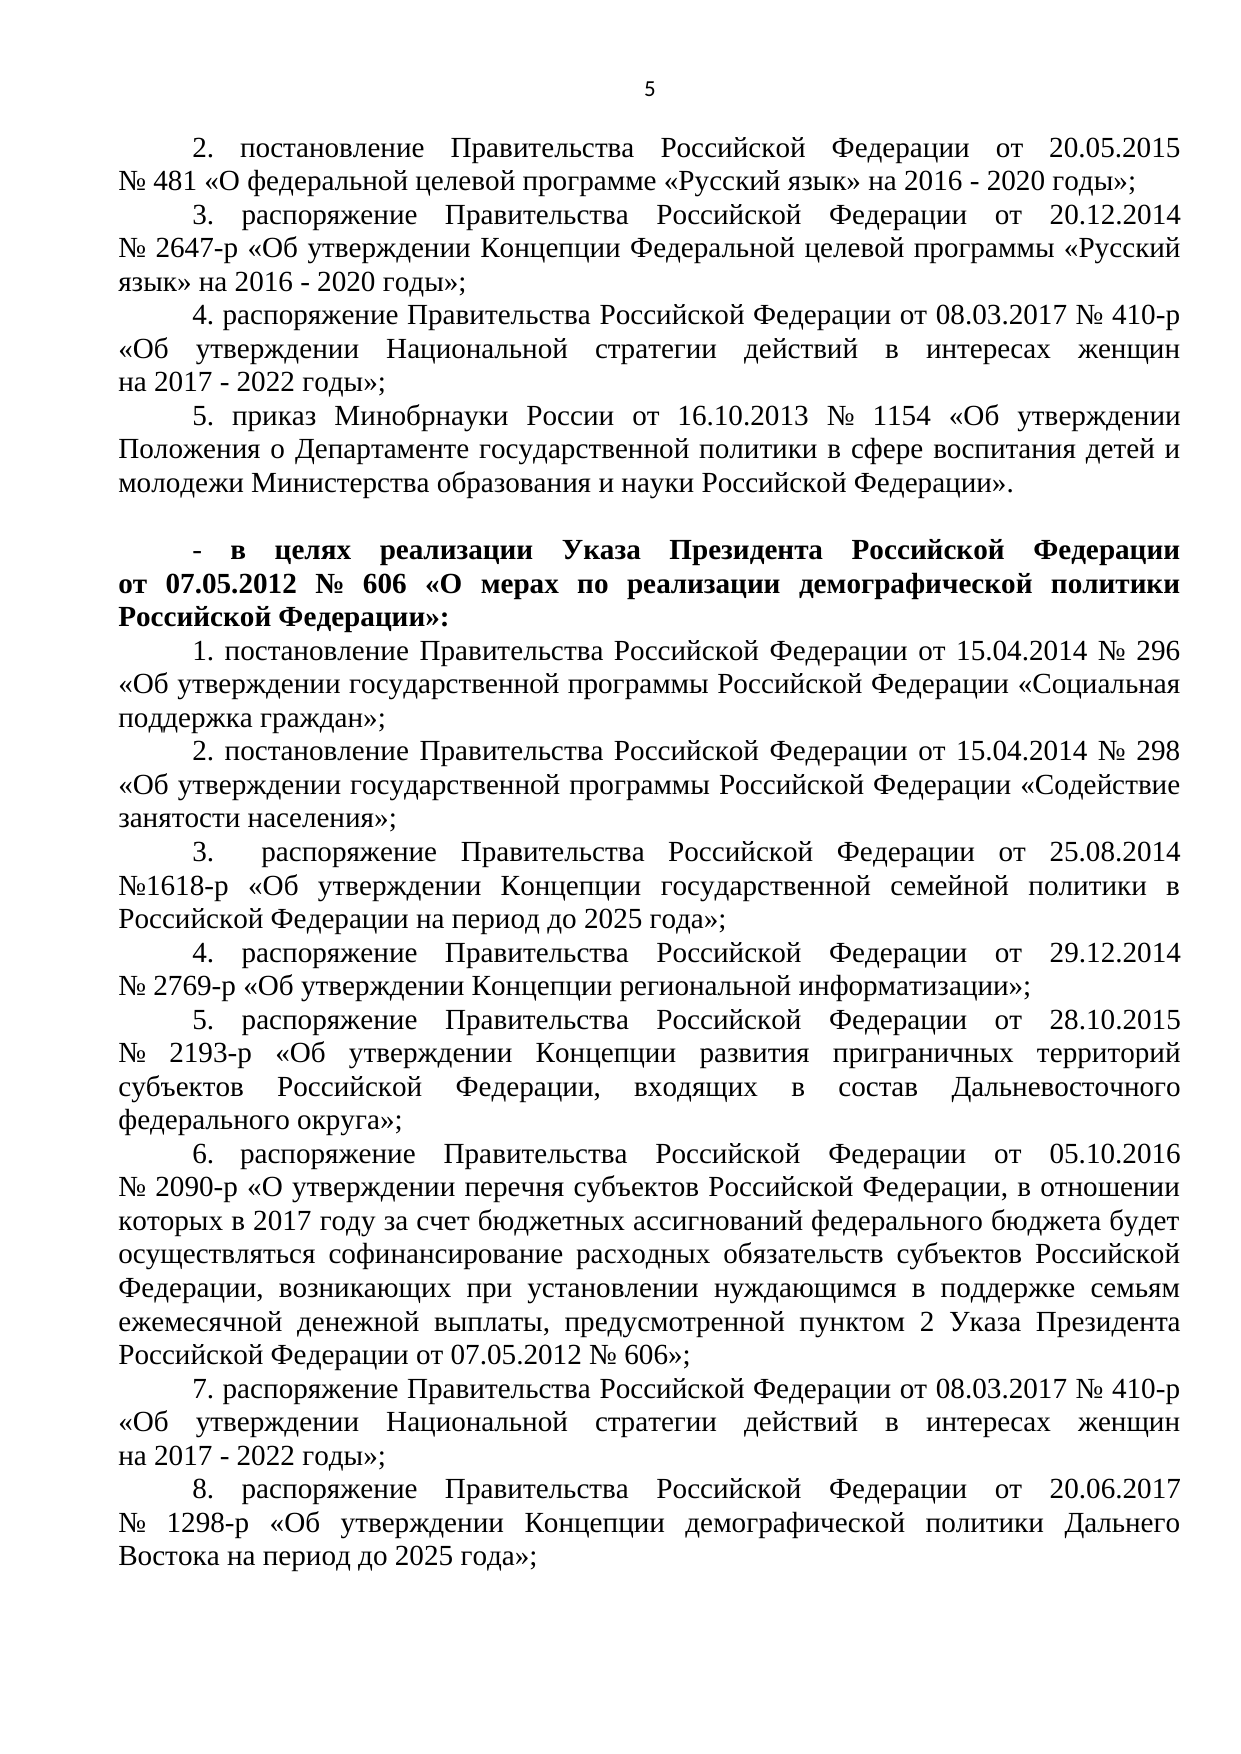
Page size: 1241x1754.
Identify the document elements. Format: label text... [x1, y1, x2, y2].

text 2. постановление Правительства Российской Федерации от 15.04.2014 № 298 «Об утверждении государственной программы Российской Федерации «Содействие занятости населения»; [118, 733, 1181, 834]
text 6. распоряжение Правительства Российской Федерации от 05.10.2016 № 2090-р «О утверждении перечня субъектов Российской Федерации, в отношении которых в 2017 году за счет бюджетных ассигнований федерального бюджета будет осуществляться софинансирование расходных обязательств субъектов Российской Федерации, возникающих при установлении нуждающимся в поддержке семьям ежемесячной денежной выплаты, предусмотренной пунктом 2 Указа Президента Российской Федерации от 07.05.2012 № 606»; [118, 1136, 1181, 1371]
text 1. постановление Правительства Российской Федерации от 15.04.2014 № 296 «Об утверждении государственной программы Российской Федерации «Социальная поддержка граждан»; [118, 633, 1181, 733]
text 8. распоряжение Правительства Российской Федерации от 20.06.2017 № 1298-р «Об утверждении Концепции демографической политики Дальнего Востока на период до 2025 года»; [118, 1471, 1181, 1572]
text 5. распоряжение Правительства Российской Федерации от 28.10.2015 № 2193-р «Об утверждении Концепции развития приграничных территорий субъектов Российской Федерации, входящих в состав Дальневосточного федерального округа»; [118, 1002, 1181, 1136]
text 4. распоряжение Правительства Российской Федерации от 29.12.2014 № 2769-р «Об утверждении Концепции региональной информатизации»; [118, 935, 1181, 1002]
text - в целях реализации Указа Президента Российской Федерации от 07.05.2012 № 606 «О мерах по реализации демографической политики Российской Федерации»: [118, 532, 1181, 633]
text 3. распоряжение Правительства Российской Федерации от 20.12.2014 № 2647-р «Об утверждении Концепции Федеральной целевой программы «Русский язык» на 2016 - 2020 годы»; [118, 197, 1181, 297]
text 5. приказ Минобрнауки России от 16.10.2013 № 1154 «Об утверждении Положения о Департаменте государственной политики в сфере воспитания детей и молодежи Министерства образования и науки Российской Федерации». [118, 398, 1181, 499]
text 2. постановление Правительства Российской Федерации от 20.05.2015 № 481 «О федеральной целевой программе «Русский язык» на 2016 - 2020 годы»; [118, 130, 1181, 197]
text 7. распоряжение Правительства Российской Федерации от 08.03.2017 № 410-р «Об утверждении Национальной стратегии действий в интересах женщин на 2017 - 2022 годы»; [118, 1371, 1181, 1471]
text 4. распоряжение Правительства Российской Федерации от 08.03.2017 № 410-р «Об утверждении Национальной стратегии действий в интересах женщин на 2017 - 2022 годы»; [118, 297, 1181, 398]
text 3. распоряжение Правительства Российской Федерации от 25.08.2014 №1618-р «Об утверждении Концепции государственной семейной политики в Российской Федерации на период до 2025 года»; [118, 834, 1181, 935]
